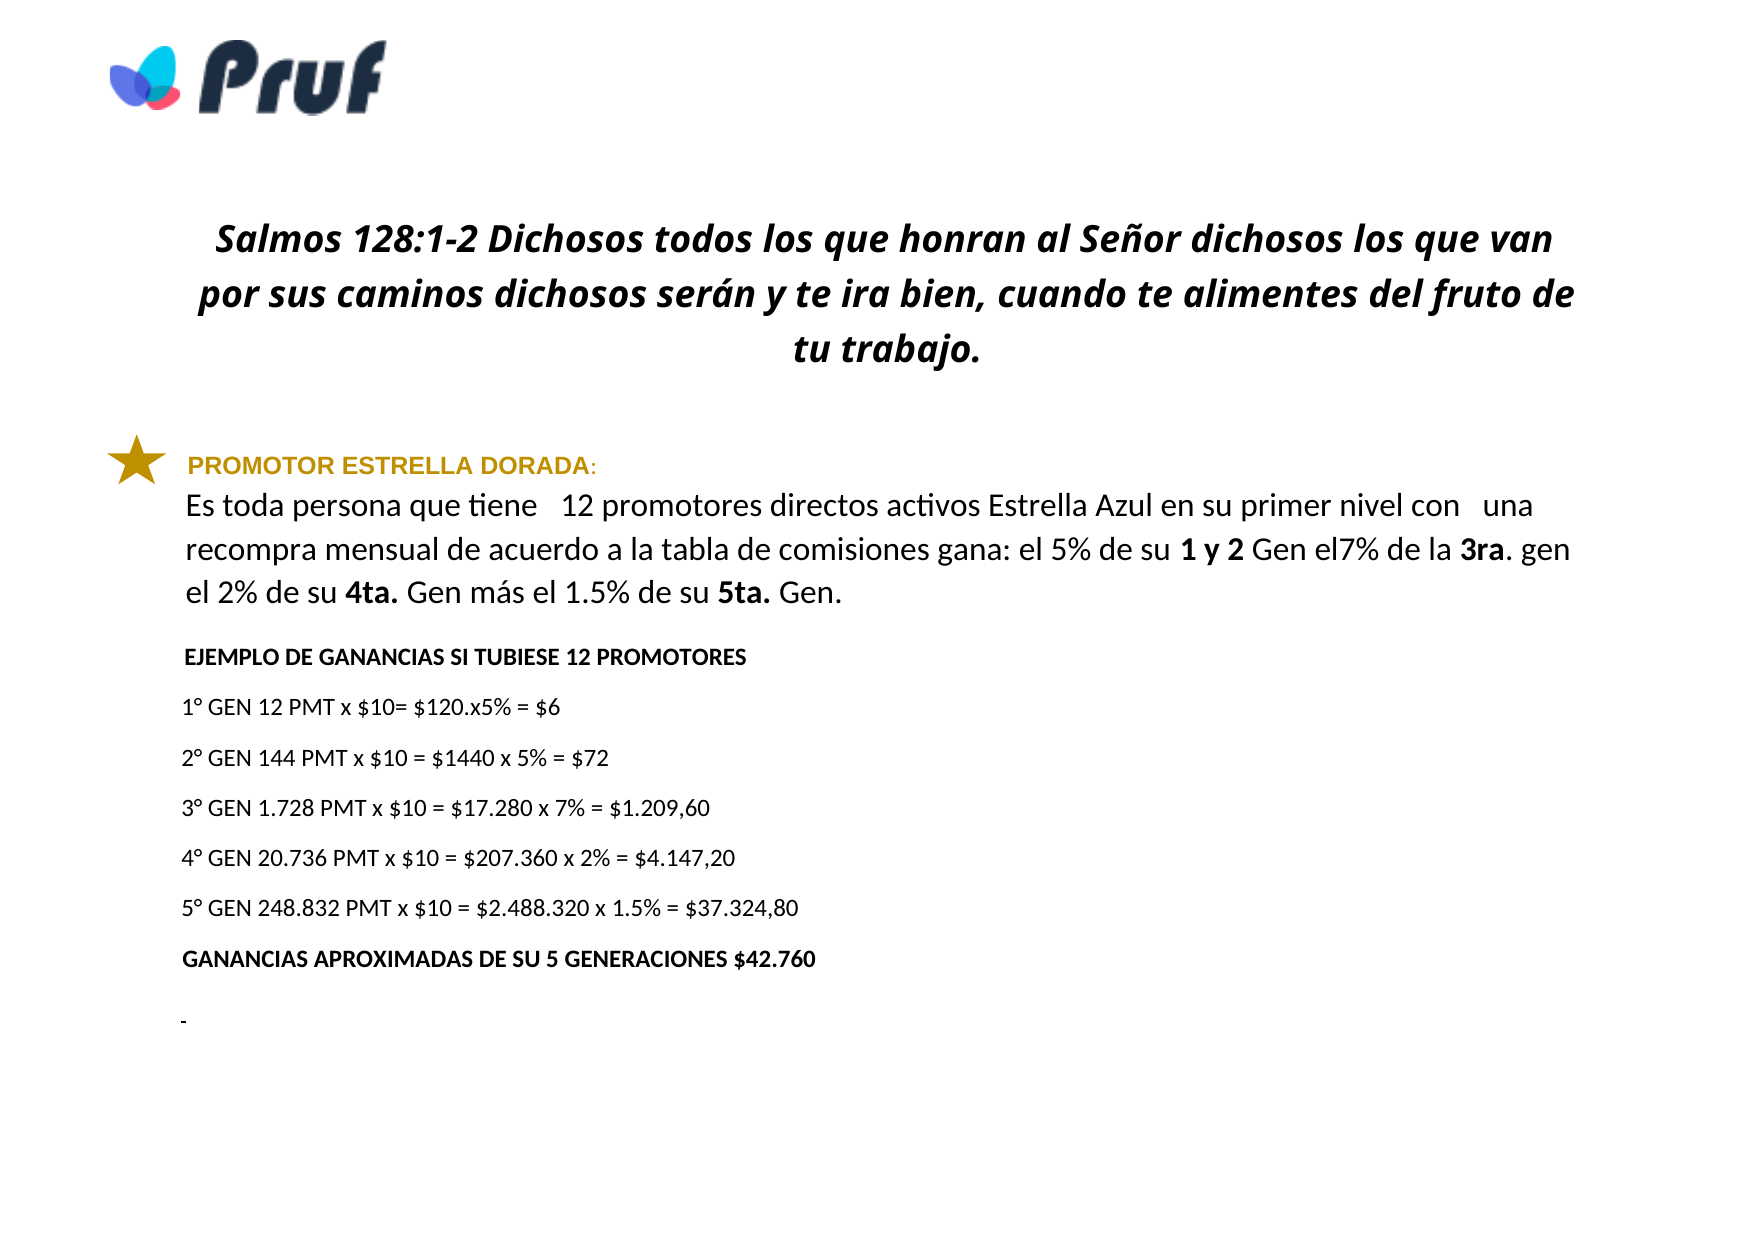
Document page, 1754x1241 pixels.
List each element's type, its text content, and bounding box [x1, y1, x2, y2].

text GANANCIAS APROXIMADAS DE SU 5 GENERACIONES $42.760 [182, 943, 1594, 973]
text 5° GEN 248.832 PMT x $10 = $2.488.320 x 1.5% = $37.324,80 [181, 893, 1594, 923]
picture [198, 40, 387, 116]
text 1° GEN 12 PMT x $10= $120.x5% = $6 [181, 691, 1594, 722]
text Salmos 128:1-2 Dichosos todos los que honran al Señor dichosos los que van por sus caminos dichosos serán y te ira bien, cuando te alimentes del fruto de tu trabajo. [180, 212, 1594, 373]
text PROMOTOR ESTRELLA DORADA: Es toda persona que tiene 12 promotores directos activos Estrella Azul en su primer nivel con una recompra mensual de acuerdo a la tabla de comisiones gana: el 5% de su 1 y 2 Gen el7% de la 3ra. gen el 2% de su 4ta. Gen más el 1.5% de su 5ta. Gen. [180, 450, 1594, 612]
subtitle EJEMPLO DE GANANCIAS SI TUBIESE 12 PROMOTORES [179, 641, 1594, 672]
text 3° GEN 1.728 PMT x $10 = $17.280 x 7% = $1.209,60 [181, 792, 1594, 822]
picture [109, 46, 181, 110]
text 2° GEN 144 PMT x $10 = $1440 x 5% = $72 [181, 742, 1594, 772]
text 4° GEN 20.736 PMT x $10 = $207.360 x 2% = $4.147,20 [181, 842, 1594, 873]
